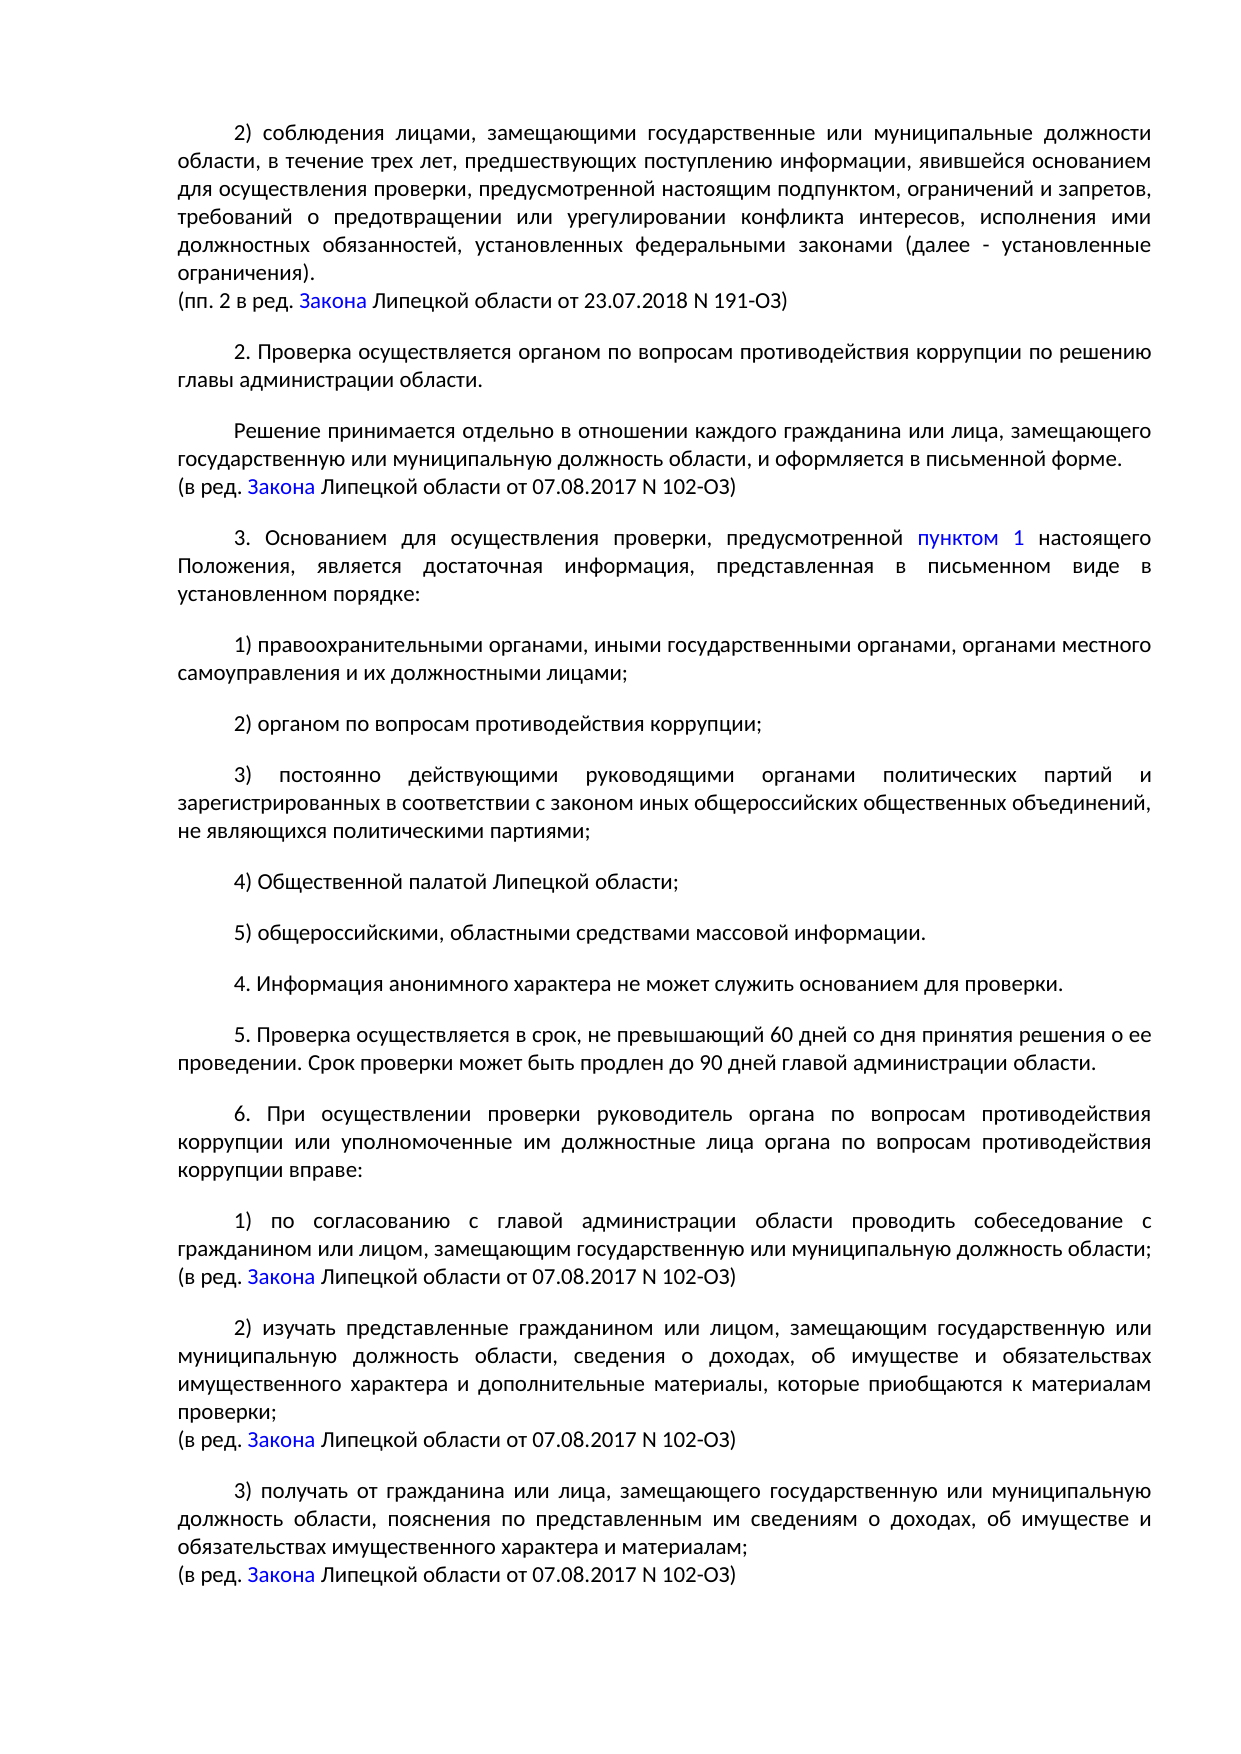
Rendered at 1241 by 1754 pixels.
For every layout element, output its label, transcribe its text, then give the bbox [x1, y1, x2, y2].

text 2) органом по вопросам противодействия коррупции; [177, 709, 1152, 737]
text Решение принимается отдельно в отношении каждого гражданина или лица, замещающего государственную или муниципальную должность области, и оформляется в письменной форме. [177, 416, 1152, 472]
text 2) изучать представленные гражданином или лицом, замещающим государственную или муниципальную должность области, сведения о доходах, об имуществе и обязательствах имущественного характера и дополнительные материалы, которые приобщаются к материалам проверки; [177, 1313, 1152, 1425]
text 4. Информация анонимного характера не может служить основанием для проверки. [177, 969, 1152, 997]
text (пп. 2 в ред. Закона Липецкой области от 23.07.2018 N 191-ОЗ) [177, 286, 1152, 314]
text 3) постоянно действующими руководящими органами политических партий и зарегистрированных в соответствии с законом иных общероссийских общественных объединений, не являющихся политическими партиями; [177, 760, 1152, 844]
text 3. Основанием для осуществления проверки, предусмотренной пунктом 1 настоящего Положения, является достаточная информация, представленная в письменном виде в установленном порядке: [177, 523, 1152, 607]
text 2. Проверка осуществляется органом по вопросам противодействия коррупции по решению главы администрации области. [177, 337, 1152, 393]
text (в ред. Закона Липецкой области от 07.08.2017 N 102-ОЗ) [177, 1560, 1152, 1588]
text 1) по согласованию с главой администрации области проводить собеседование с гражданином или лицом, замещающим государственную или муниципальную должность области; [177, 1206, 1152, 1262]
text 3) получать от гражданина или лица, замещающего государственную или муниципальную должность области, пояснения по представленным им сведениям о доходах, об имуществе и обязательствах имущественного характера и материалам; [177, 1476, 1152, 1560]
text 5. Проверка осуществляется в срок, не превышающий 60 дней со дня принятия решения о ее проведении. Срок проверки может быть продлен до 90 дней главой администрации области. [177, 1020, 1152, 1076]
text (в ред. Закона Липецкой области от 07.08.2017 N 102-ОЗ) [177, 1262, 1152, 1290]
text 6. При осуществлении проверки руководитель органа по вопросам противодействия коррупции или уполномоченные им должностные лица органа по вопросам противодействия коррупции вправе: [177, 1099, 1152, 1183]
text 4) Общественной палатой Липецкой области; [177, 867, 1152, 895]
text (в ред. Закона Липецкой области от 07.08.2017 N 102-ОЗ) [177, 472, 1152, 500]
text 1) правоохранительными органами, иными государственными органами, органами местного самоуправления и их должностными лицами; [177, 630, 1152, 686]
text 5) общероссийскими, областными средствами массовой информации. [177, 918, 1152, 946]
text 2) соблюдения лицами, замещающими государственные или муниципальные должности области, в течение трех лет, предшествующих поступлению информации, явившейся основанием для осуществления проверки, предусмотренной настоящим подпунктом, ограничений и запретов, требований о предотвращении или урегулировании конфликта интересов, исполнения ими должностных обязанностей, установленных федеральными законами (далее - установленные ограничения). [177, 118, 1152, 286]
text (в ред. Закона Липецкой области от 07.08.2017 N 102-ОЗ) [177, 1425, 1152, 1453]
